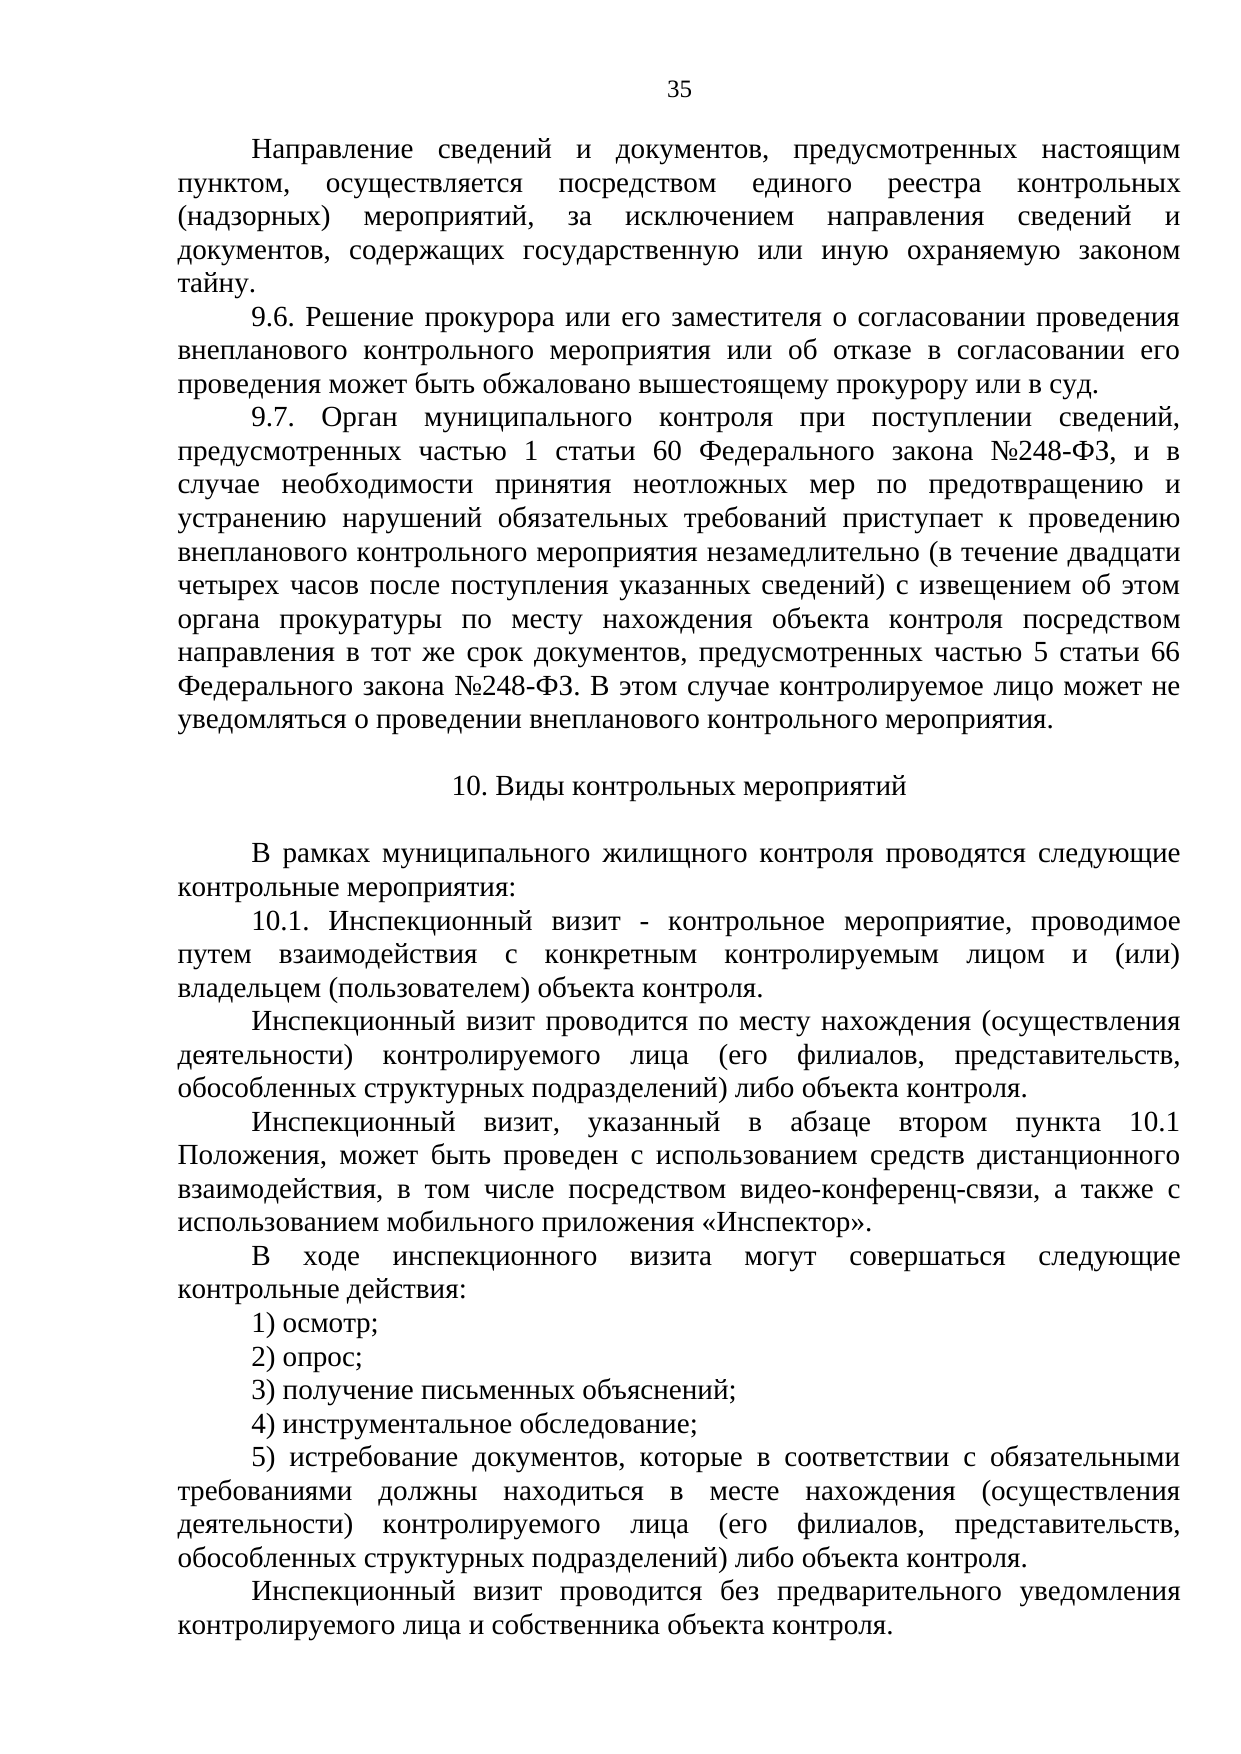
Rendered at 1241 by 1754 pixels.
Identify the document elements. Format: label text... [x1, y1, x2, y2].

text Инспекционный визит проводится без предварительного уведомления контролируемого лица и собственника объекта контроля. [177, 1573, 1181, 1641]
text 9.7. Орган муниципального контроля при поступлении сведений, предусмотренных частью 1 статьи 60 Федерального закона №248-ФЗ, и в случае необходимости принятия неотложных мер по предотвращению и устранению нарушений обязательных требований приступает к проведению внепланового контрольного мероприятия незамедлительно (в течение двадцати четырех часов после поступления указанных сведений) с извещением об этом органа прокуратуры по месту нахождения объекта контроля посредством направления в тот же срок документов, предусмотренных частью 5 статьи 66 Федерального закона №248-ФЗ. В этом случае контролируемое лицо может не уведомляться о проведении внепланового контрольного мероприятия. [177, 399, 1181, 735]
text 1) осмотр; [177, 1305, 1181, 1339]
text Инспекционный визит, указанный в абзаце втором пункта 10.1 Положения, может быть проведен с использованием средств дистанционного взаимодействия, в том числе посредством видео-конференц-связи, а также с использованием мобильного приложения «Инспектор». [177, 1104, 1181, 1238]
text 9.6. Решение прокурора или его заместителя о согласовании проведения внепланового контрольного мероприятия или об отказе в согласовании его проведения может быть обжаловано вышестоящему прокурору или в суд. [177, 299, 1181, 399]
text В ходе инспекционного визита могут совершаться следующие контрольные действия: [177, 1238, 1181, 1305]
text 10.1. Инспекционный визит - контрольное мероприятие, проводимое путем взаимодействия с конкретным контролируемым лицом и (или) владельцем (пользователем) объекта контроля. [177, 903, 1181, 1003]
text 10. Виды контрольных мероприятий [177, 768, 1181, 802]
text 2) опрос; [177, 1339, 1181, 1372]
text Направление сведений и документов, предусмотренных настоящим пунктом, осуществляется посредством единого реестра контрольных (надзорных) мероприятий, за исключением направления сведений и документов, содержащих государственную или иную охраняемую законом тайну. [177, 131, 1181, 299]
text Инспекционный визит проводится по месту нахождения (осуществления деятельности) контролируемого лица (его филиалов, представительств, обособленных структурных подразделений) либо объекта контроля. [177, 1003, 1181, 1104]
text В рамках муниципального жилищного контроля проводятся следующие контрольные мероприятия: [177, 836, 1181, 903]
text 3) получение письменных объяснений; [177, 1372, 1181, 1406]
text 5) истребование документов, которые в соответствии с обязательными требованиями должны находиться в месте нахождения (осуществления деятельности) контролируемого лица (его филиалов, представительств, обособленных структурных подразделений) либо объекта контроля. [177, 1439, 1181, 1573]
text 4) инструментальное обследование; [177, 1406, 1181, 1439]
